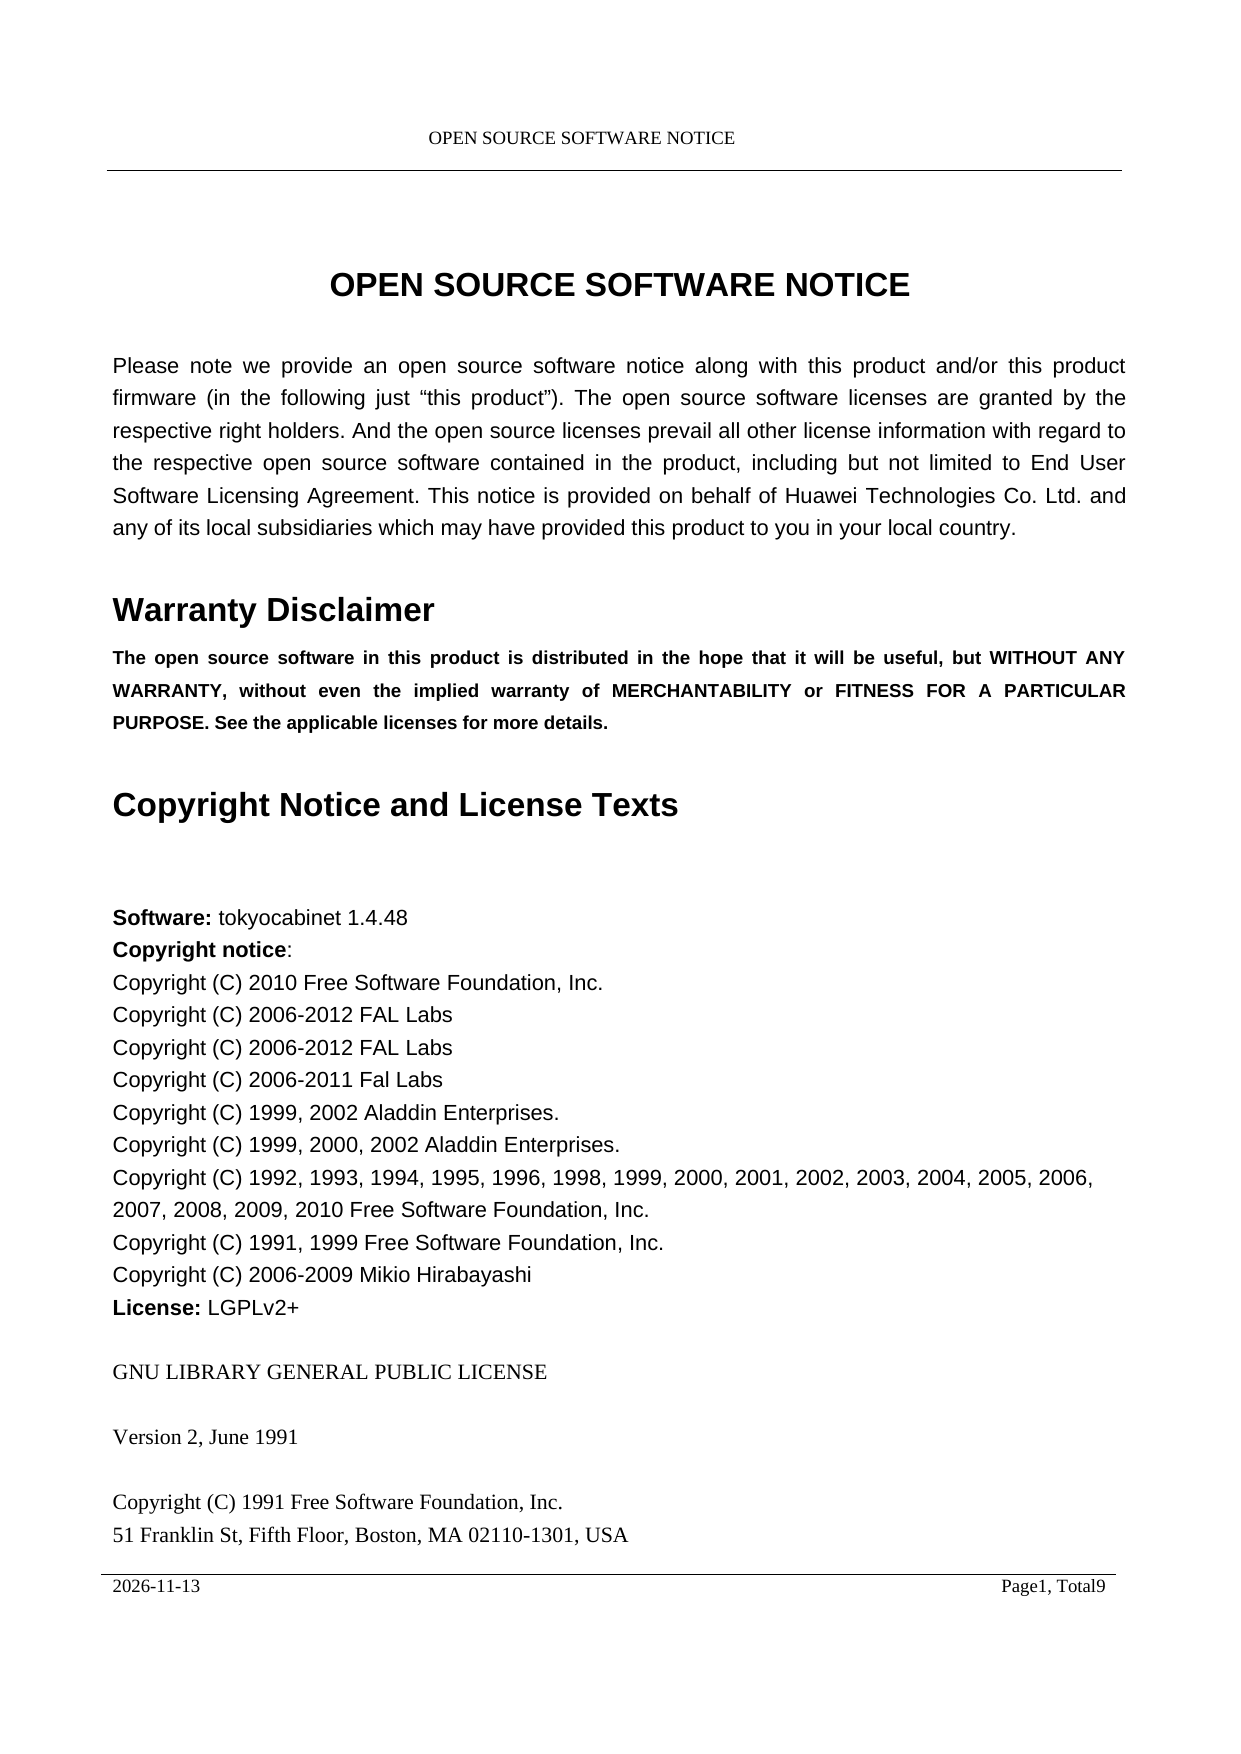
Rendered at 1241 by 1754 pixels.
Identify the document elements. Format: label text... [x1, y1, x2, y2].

text Warranty Disclaimer [112, 576, 1128, 641]
text Copyright (C) 2006-2011 Fal Labs [112, 1063, 1128, 1096]
text Copyright (C) 1999, 2002 Aladdin Enterprises. [112, 1096, 1128, 1128]
text Software: tokyocabinet 1.4.48 [112, 901, 1128, 933]
text Copyright (C) 2006-2012 FAL Labs [112, 998, 1128, 1031]
text Copyright (C) 1992, 1993, 1994, 1995, 1996, 1998, 1999, 2000, 2001, 2002, 2003, 2004, 2005, 2006, 2007, 2008, 2009, 2010 Free Software Foundation, Inc. [112, 1161, 1128, 1226]
text Copyright (C) 2006-2009 Mikio Hirabayashi [112, 1258, 1128, 1291]
text Copyright notice: [112, 933, 1128, 966]
text Copyright (C) 2006-2012 FAL Labs [112, 1031, 1128, 1063]
text Copyright Notice and License Texts [112, 771, 1128, 836]
text Copyright (C) 1991, 1999 Free Software Foundation, Inc. [112, 1226, 1128, 1258]
text Copyright (C) 2010 Free Software Foundation, Inc. [112, 966, 1128, 998]
text Copyright (C) 1999, 2000, 2002 Aladdin Enterprises. [112, 1128, 1128, 1161]
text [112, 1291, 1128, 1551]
text OPEN SOURCE SOFTWARE NOTICE [112, 251, 1128, 316]
text The open source software in this product is distributed in the hope that it will be useful, but WITHOUT ANY WARRANTY, without even the implied warranty of MERCHANTABILITY or FITNESS FOR A PARTICULAR PURPOSE. See the applicable licenses for more details. [112, 641, 1128, 739]
text Please note we provide an open source software notice along with this product and/or this product firmware (in the following just “this product”). The open source software licenses are granted by the respective right holders. And the open source licenses prevail all other license information with regard to the respective open source software contained in the product, including but not limited to End User Software Licensing Agreement. This notice is provided on behalf of Huawei Technologies Co. Ltd. and any of its local subsidiaries which may have provided this product to you in your local country. [112, 349, 1128, 544]
